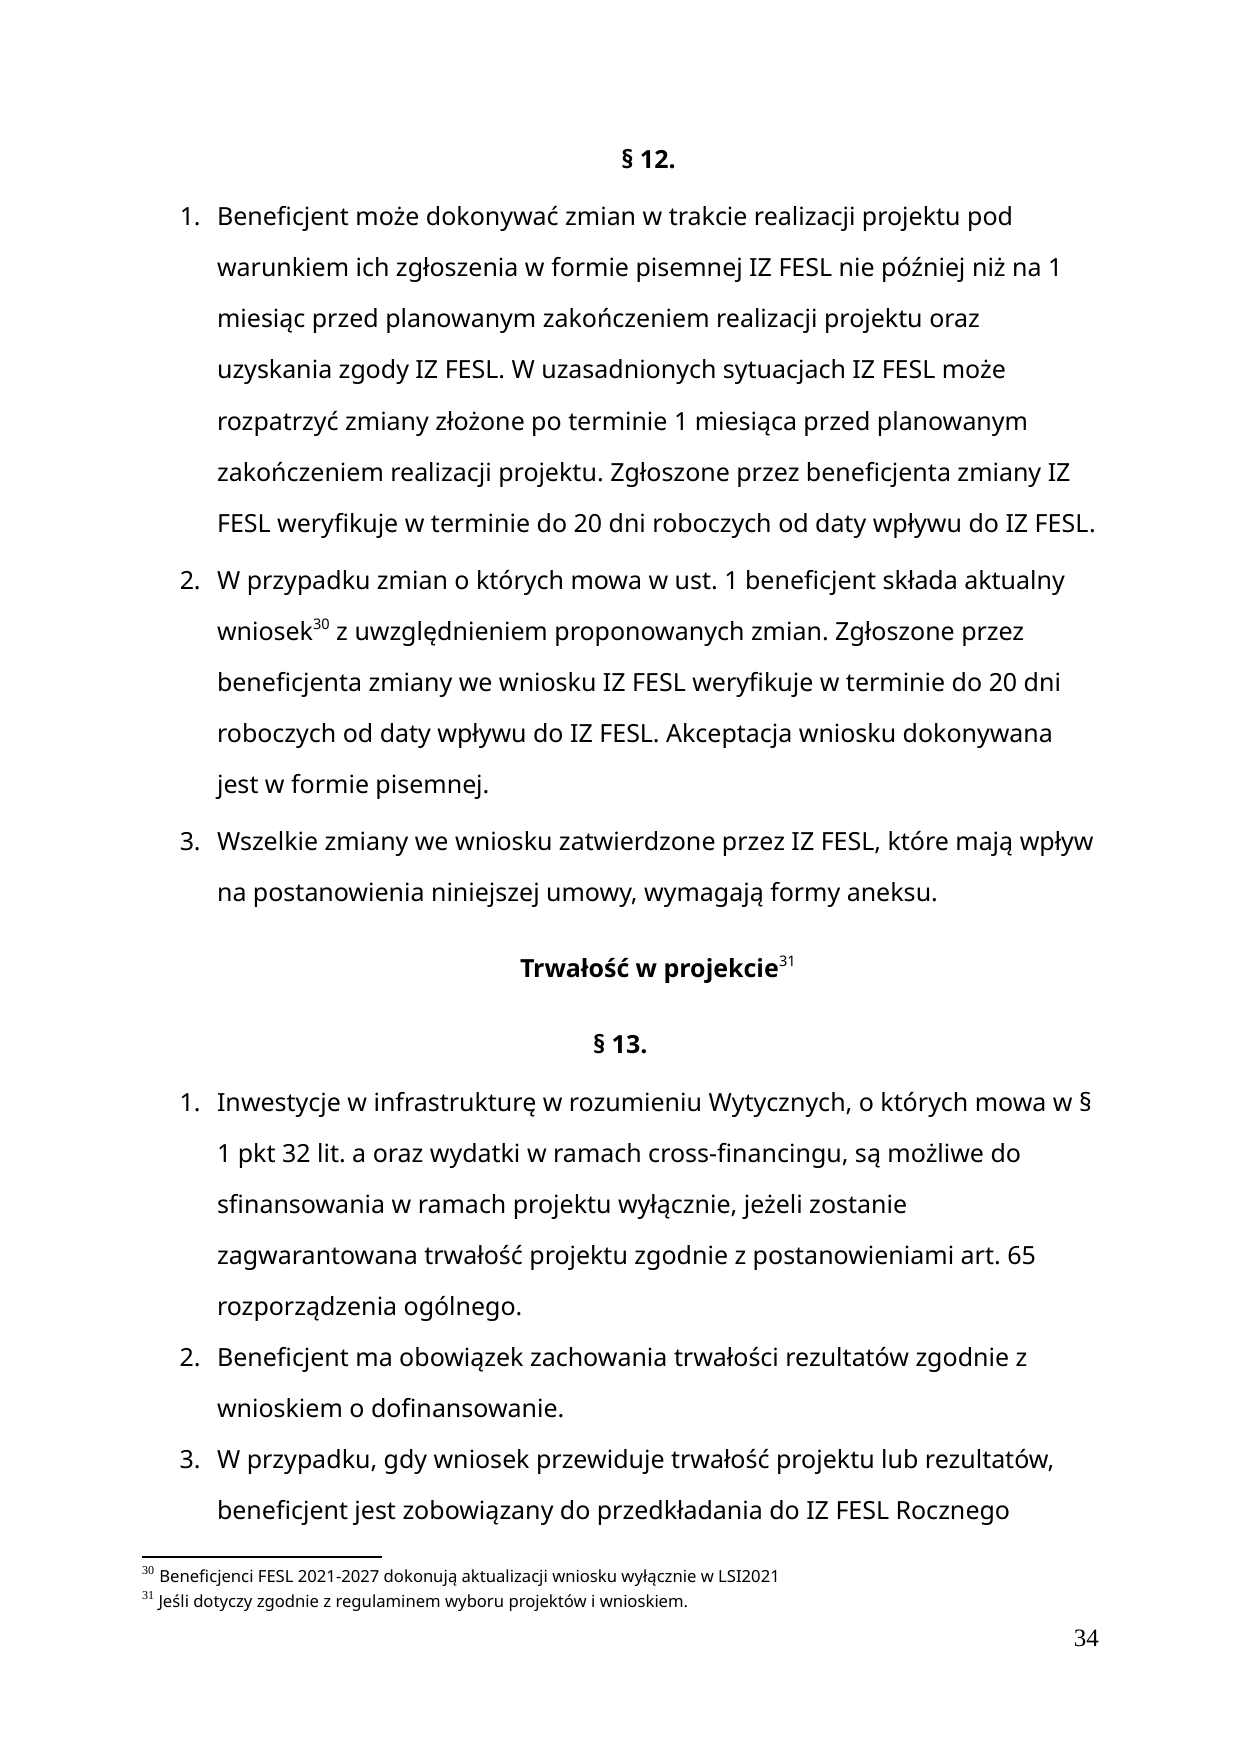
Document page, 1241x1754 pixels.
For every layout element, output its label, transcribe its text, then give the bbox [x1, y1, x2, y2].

list Inwestycje w infrastrukturę w rozumieniu Wytycznych, o których mowa w § 1 pkt 32 lit. a oraz wydatki w ramach cross-financingu, są możliwe do sfinansowania w ramach projektu wyłącznie, jeżeli zostanie zagwarantowana trwałość projektu zgodnie z postanowieniami art. 65 rozporządzenia ogólnego. [179, 1084, 1098, 1323]
list Beneficjent ma obowiązek zachowania trwałości rezultatów zgodnie z wnioskiem o dofinansowanie. [179, 1340, 1098, 1425]
text § 13. [142, 1027, 1098, 1061]
list Trwałość w projekcie [217, 951, 1098, 985]
list W przypadku zmian o których mowa w ust. 1 beneficjent składa aktualny wniosek z uwzględnieniem proponowanych zmian. Zgłoszone przez beneficjenta zmiany we wniosku IZ FESL weryfikuje w terminie do 20 dni roboczych od daty wpływu do IZ FESL. Akceptacja wniosku dokonywana jest w formie pisemnej. [179, 563, 1098, 801]
list Wszelkie zmiany we wniosku zatwierdzone przez IZ FESL, które mają wpływ na postanowienia niniejszej umowy, wymagają formy aneksu. [179, 824, 1098, 909]
list § 12. [217, 142, 1098, 176]
list Beneficjent może dokonywać zmian w trakcie realizacji projektu pod warunkiem ich zgłoszenia w formie pisemnej IZ FESL nie później niż na 1 miesiąc przed planowanym zakończeniem realizacji projektu oraz uzyskania zgody IZ FESL. W uzasadnionych sytuacjach IZ FESL może rozpatrzyć zmiany złożone po terminie 1 miesiąca przed planowanym zakończeniem realizacji projektu. Zgłoszone przez beneficjenta zmiany IZ FESL weryfikuje w terminie do 20 dni roboczych od daty wpływu do IZ FESL. [179, 199, 1098, 539]
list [179, 1442, 1098, 1527]
